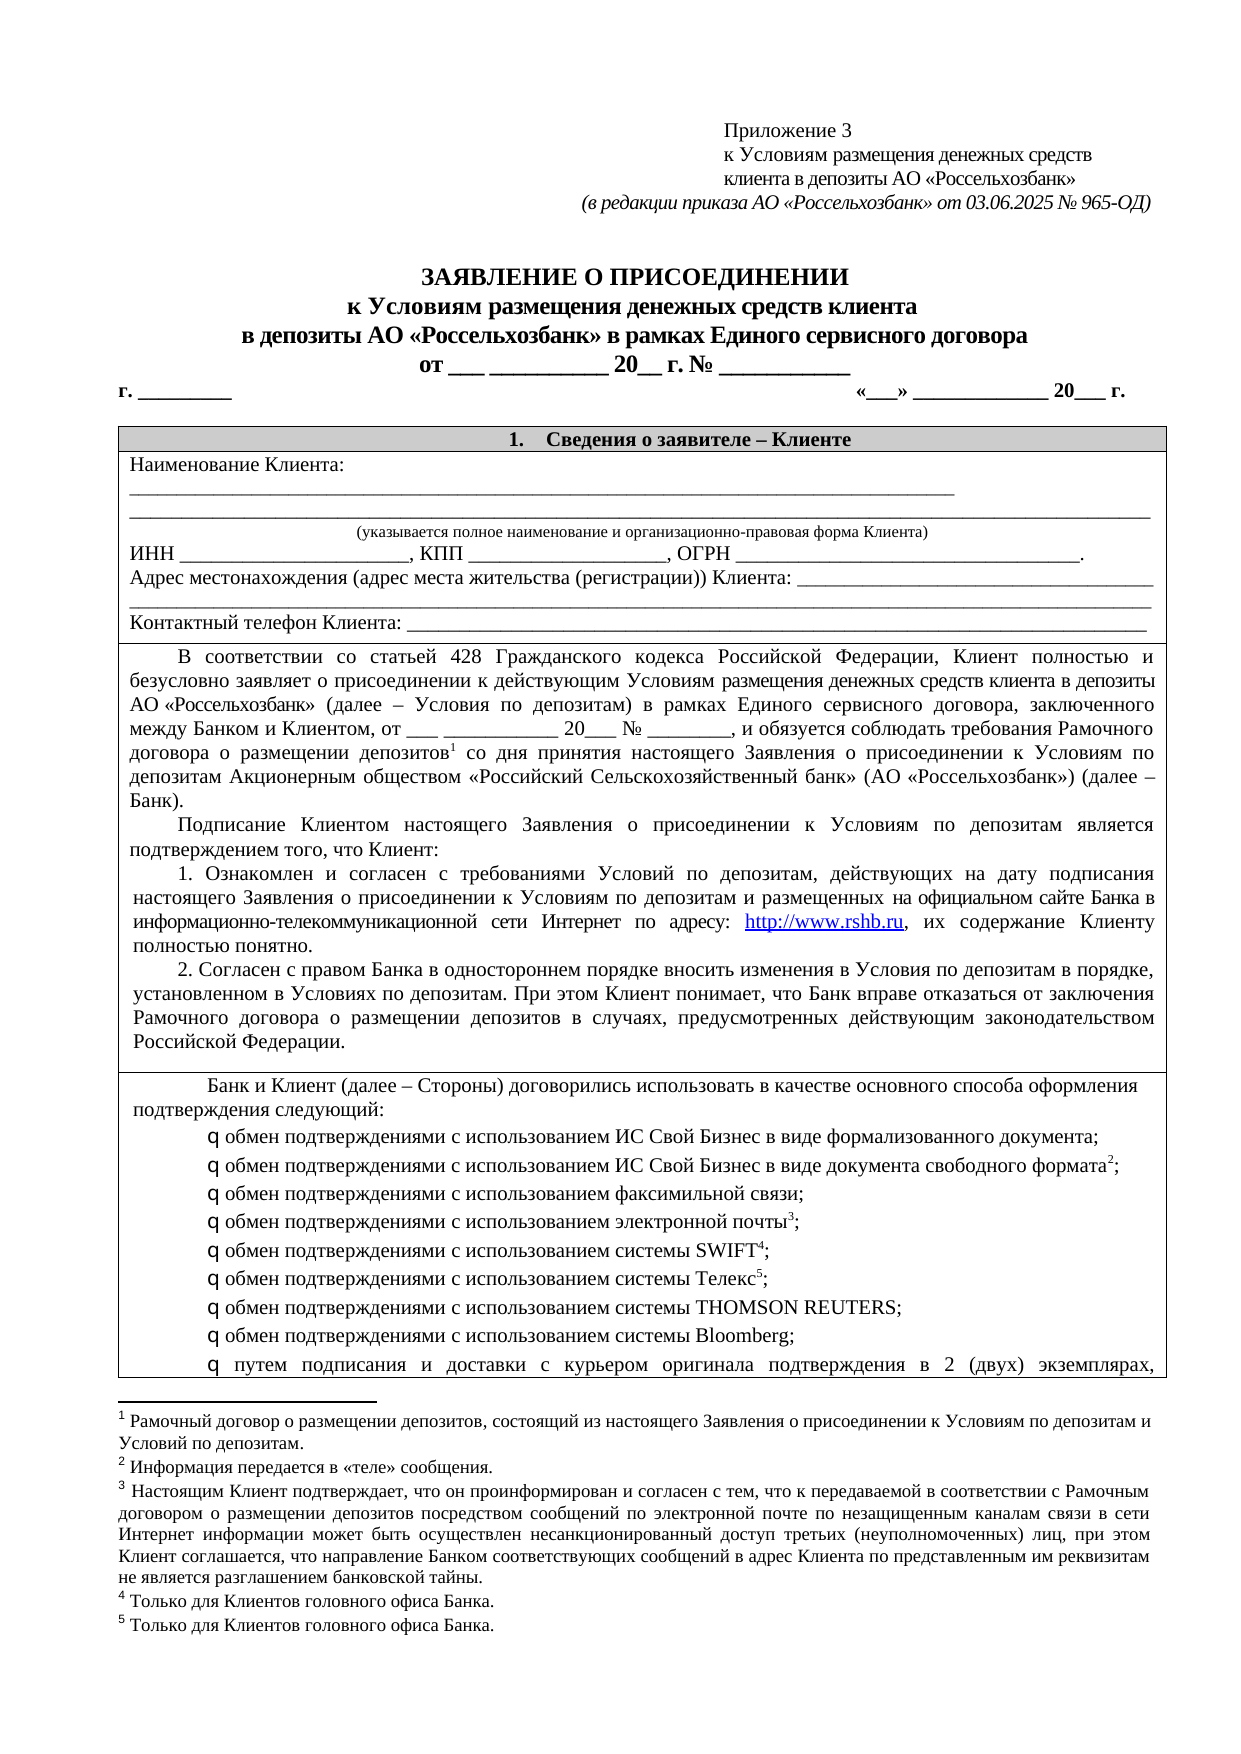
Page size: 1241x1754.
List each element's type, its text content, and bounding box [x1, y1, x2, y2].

table_cell Наименование Клиента: ________________________________________________________________________________________ __________________________________________________________________________________________________ (указывается полное наименование и организационно-правовая форма Клиента) ИНН ______________________, КПП ___________________, ОГРН _________________________________. Адрес местонахождения (адрес места жительства (регистрации)) Клиента: ______________________________________ _____________________________________________________________________________________________________________ Контактный телефон Клиента: _______________________________________________________________________ [119, 452, 1166, 643]
text Приложение 3 [723, 118, 1152, 142]
text г. _________ «___» _____________ 20___ г. [118, 377, 1152, 402]
text ЗАЯВЛЕНИЕ О ПРИСОЕДИНЕНИИ [118, 262, 1152, 291]
text к Условиям размещения денежных средств клиента в депозиты АО «Россельхозбанк» в рамках Единого сервисного договора [118, 291, 1152, 349]
table_cell В соответствии со статьей 428 Гражданского кодекса Российской Федерации, Клиент полностью и безусловно заявляет о присоединении к действующим Условиям размещения денежных средств клиента в депозиты АО «Россельхозбанк» (далее – Условия по депозитам) в рамках Единого сервисного договора, заключенного между Банком и Клиентом, от ___ ___________ 20___ № ________, и обязуется соблюдать требования Рамочного договора о размещении депозитов со дня принятия настоящего Заявления о присоединении к Условиям по депозитам Акционерным обществом «Российский Сельскохозяйственный банк» (АО «Россельхозбанк») (далее – Банк). Подписание Клиентом настоящего Заявления о присоединении к Условиям по депозитам является подтверждением того, что Клиент: 1. Ознакомлен и согласен с требованиями Условий по депозитам, действующих на дату подписания настоящего Заявления о присоединении к Условиям по депозитам и размещенных на официальном сайте Банка в информационно-телекоммуникационной сети Интернет по адресу: http://www.rshb.ru, их содержание Клиенту полностью понятно. 2. Согласен с правом Банка в одностороннем порядке вносить изменения в Условия по депозитам в порядке, установленном в Условиях по депозитам. При этом Клиент понимает, что Банк вправе отказаться от заключения Рамочного договора о размещении депозитов в случаях, предусмотренных действующим законодательством Российской Федерации. [119, 644, 1166, 1072]
text (в редакции приказа АО «Россельхозбанк» от 03.06.2025 № 965-ОД) [517, 190, 1152, 214]
text от ___ __________ 20__ г. № ___________ [118, 349, 1152, 377]
text к Условиям размещения денежных средств клиента в депозиты АО «Россельхозбанк» [723, 142, 1152, 190]
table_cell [119, 1073, 1166, 1377]
table_header Сведения о заявителе – Клиенте [119, 427, 1166, 451]
